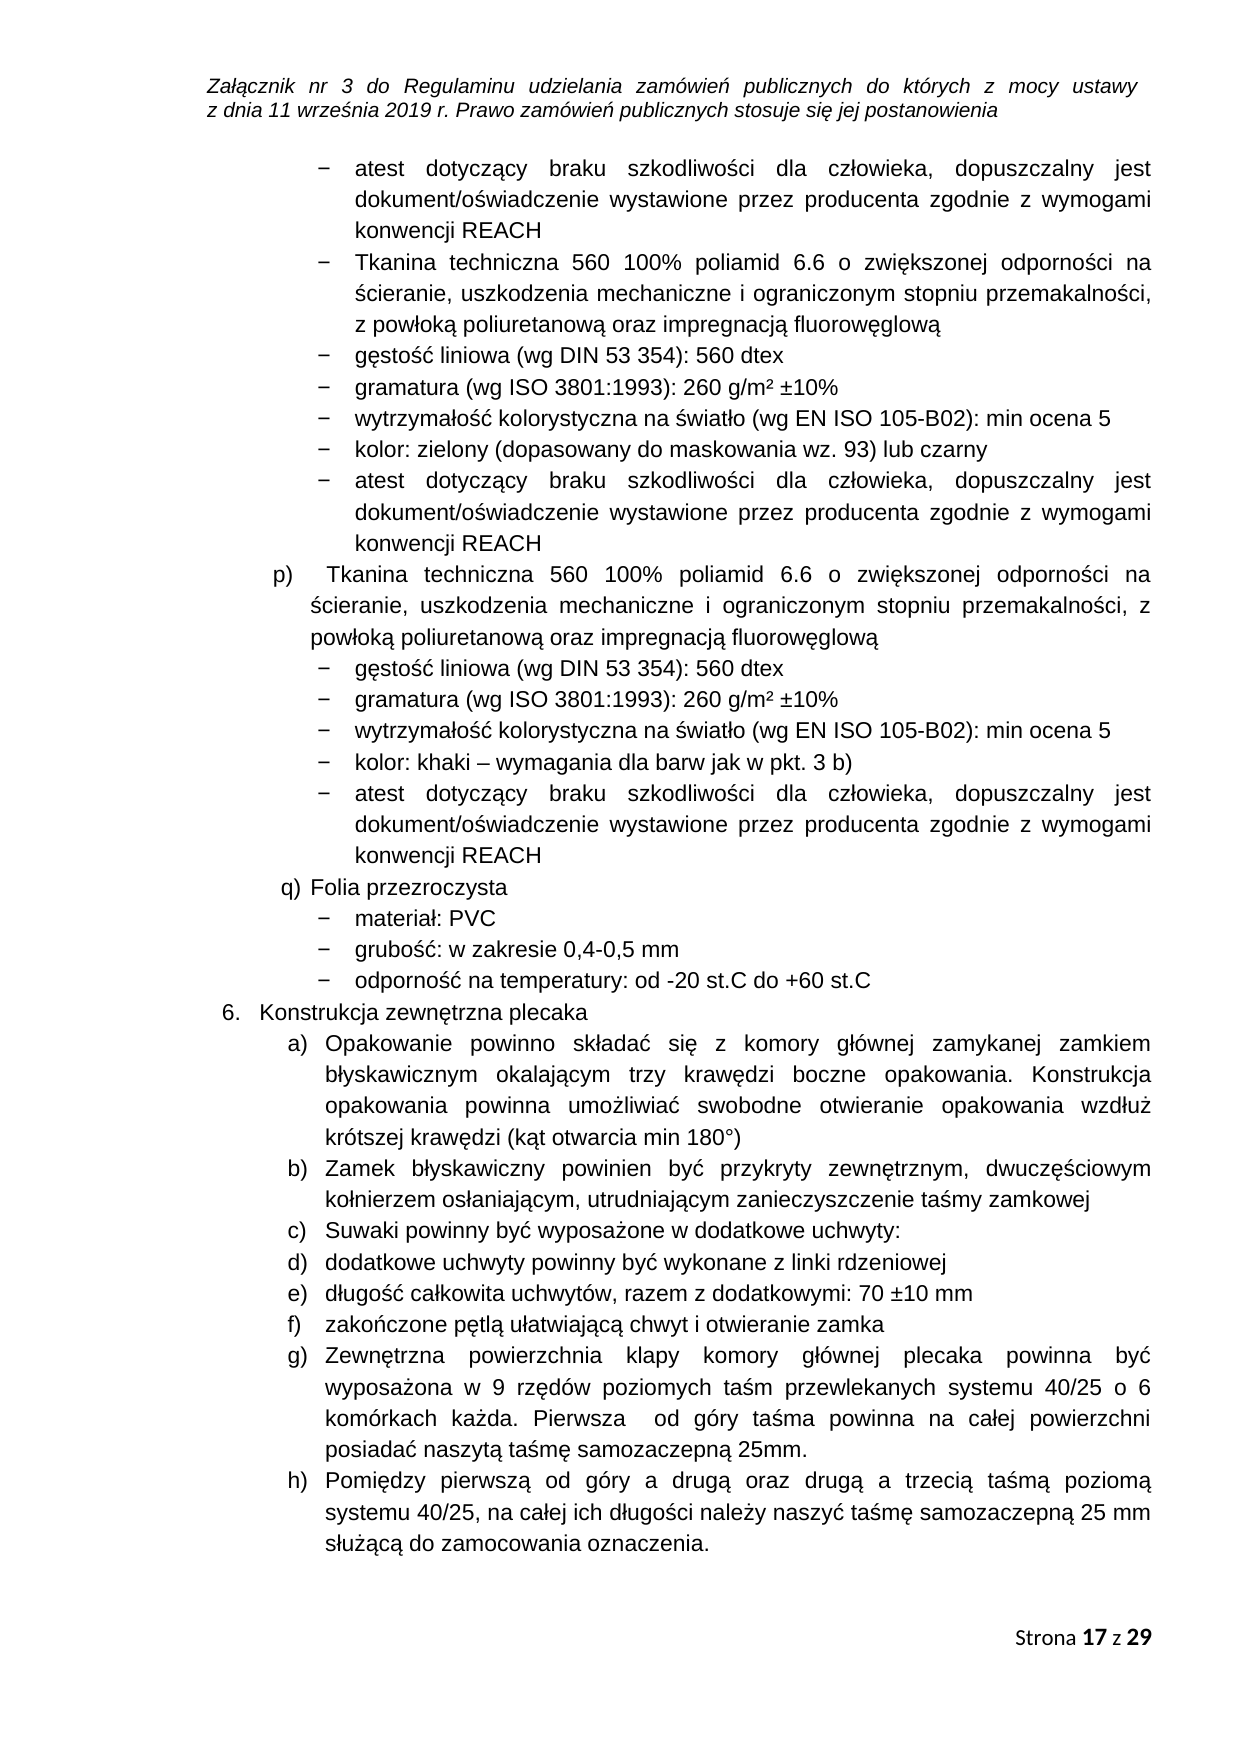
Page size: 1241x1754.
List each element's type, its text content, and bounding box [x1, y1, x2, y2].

list gęstość liniowa (wg DIN 53 354): 560 dtex [317, 650, 1152, 681]
list kolor: zielony (dopasowany do maskowania wz. 93) lub czarny [317, 431, 1152, 462]
list gramatura (wg ISO 3801:1993): 260 g/m² ±10% [317, 368, 1152, 400]
list dodatkowe uchwyty powinny być wykonane z linki rdzeniowej [287, 1243, 1152, 1275]
list kolor: khaki – wymagania dla barw jak w pkt. 3 b) [317, 743, 1152, 775]
list Zewnętrzna powierzchnia klapy komory głównej plecaka powinna być wyposażona w 9 rzędów poziomych taśm przewlekanych systemu 40/25 o 6 komórkach każda. Pierwsza od góry taśma powinna na całej powierzchni posiadać naszytą taśmę samozaczepną 25mm. [287, 1337, 1152, 1462]
list Folia przezroczysta [281, 868, 1152, 900]
list Suwaki powinny być wyposażone w dodatkowe uchwyty: [287, 1212, 1152, 1243]
list Tkanina techniczna 560 100% poliamid 6.6 o zwiększonej odporności na ścieranie, uszkodzenia mechaniczne i ograniczonym stopniu przemakalności, z powłoką poliuretanową oraz impregnacją fluorowęglową [317, 243, 1152, 337]
list wytrzymałość kolorystyczna na światło (wg EN ISO 105-B02): min ocena 5 [317, 712, 1152, 743]
list Tkanina techniczna 560 100% poliamid 6.6 o zwiększonej odporności na ścieranie, uszkodzenia mechaniczne i ograniczonym stopniu przemakalności, z powłoką poliuretanową oraz impregnacją fluorowęglową [273, 556, 1152, 650]
list materiał: PVC [317, 900, 1152, 931]
list zakończone pętlą ułatwiającą chwyt i otwieranie zamka [287, 1306, 1152, 1337]
list gęstość liniowa (wg DIN 53 354): 560 dtex [317, 337, 1152, 368]
list Konstrukcja zewnętrzna plecaka [222, 993, 1152, 1025]
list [317, 150, 1152, 243]
list grubość: w zakresie 0,4- [317, 931, 1152, 962]
list Opakowanie powinno składać się z komory głównej zamykanej zamkiem błyskawicznym okalającym trzy krawędzi boczne opakowania. Konstrukcja opakowania powinna umożliwiać swobodne otwieranie opakowania wzdłuż krótszej krawędzi (kąt otwarcia min 180°) [287, 1025, 1152, 1150]
list wytrzymałość kolorystyczna na światło (wg EN ISO 105-B02): min ocena 5 [317, 400, 1152, 431]
list Zamek błyskawiczny powinien być przykryty zewnętrznym, dwuczęściowym kołnierzem osłaniającym, utrudniającym zanieczyszczenie taśmy zamkowej [287, 1150, 1152, 1212]
list odporność na temperatury: od -20 st.C do +60 st.C [317, 962, 1152, 993]
list gramatura (wg ISO 3801:1993): 260 g/m² ±10% [317, 681, 1152, 712]
list Pomiędzy pierwszą od góry a drugą oraz drugą a trzecią taśmą poziomą systemu 40/25, na całej ich długości należy naszyć taśmę samozaczepną służącą do zamocowania oznaczenia. [287, 1462, 1152, 1556]
list długość całkowita uchwytów, razem z dodatkowymi: 70 ± [287, 1275, 1152, 1306]
